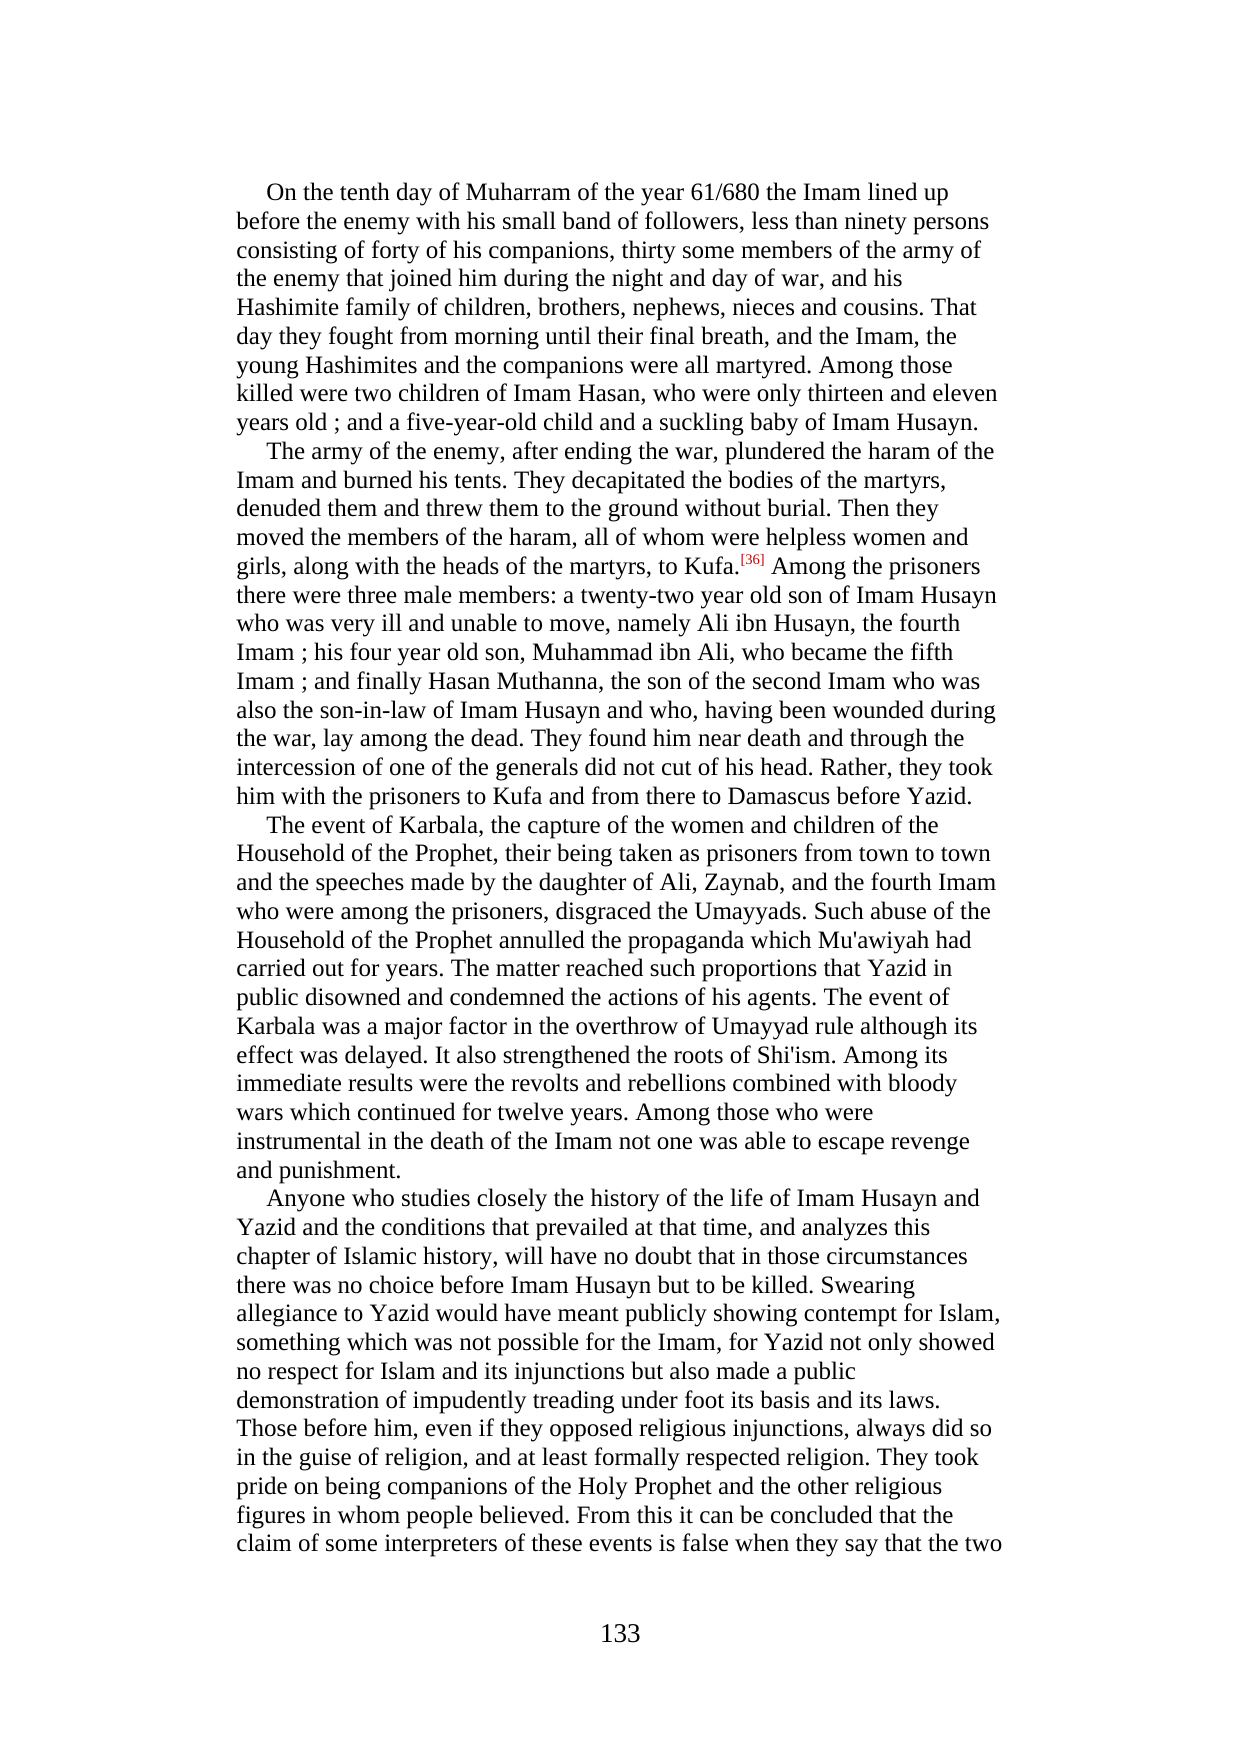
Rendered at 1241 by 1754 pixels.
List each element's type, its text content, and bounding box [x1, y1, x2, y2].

text On the tenth day of Muharram of the year 61/680 the Imam lined up before the enemy with his small band of followers, less than ninety persons consisting of forty of his companions, thirty some members of the army of the enemy that joined him during the night and day of war, and his Hashimite family of children, brothers, nephews, nieces and cousins. That day they fought from morning until their final breath, and the Imam, the young Hashimites and the companions were all martyred. Among those killed were two children of Imam Hasan, who were only thirteen and eleven years old ; and a five-year-old child and a suckling baby of Imam Husayn. [236, 177, 1004, 436]
text The army of the enemy, after ending the war, plundered the haram of the Imam and burned his tents. They decapitated the bodies of the martyrs, denuded them and threw them to the ground without burial. Then they moved the members of the haram, all of whom were helpless women and girls, along with the heads of the martyrs, to Kufa.[36] Among the prisoners there were three male members: a twenty-two year old son of Imam Husayn who was very ill and unable to move, namely Ali ibn Husayn, the fourth Imam ; his four year old son, Muhammad ibn Ali, who became the fifth Imam ; and finally Hasan Muthanna, the son of the second Imam who was also the son-in-law of Imam Husayn and who, having been wounded during the war, lay among the dead. They found him near death and through the intercession of one of the generals did not cut of his head. Rather, they took him with the prisoners to Kufa and from there to Damascus before Yazid. [236, 436, 1004, 810]
text The event of Karbala, the capture of the women and children of the Household of the Prophet, their being taken as prisoners from town to town and the speeches made by the daughter of Ali, Zaynab, and the fourth Imam who were among the prisoners, disgraced the Umayyads. Such abuse of the Household of the Prophet annulled the propaganda which Mu'awiyah had carried out for years. The matter reached such proportions that Yazid in public disowned and condemned the actions of his agents. The event of Karbala was a major factor in the overthrow of Umayyad rule although its effect was delayed. It also strengthened the roots of Shi'ism. Among its immediate results were the revolts and rebellions combined with bloody wars which continued for twelve years. Among those who were instrumental in the death of the Imam not one was able to escape revenge and punishment. [236, 810, 1004, 1183]
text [236, 1183, 1004, 1557]
